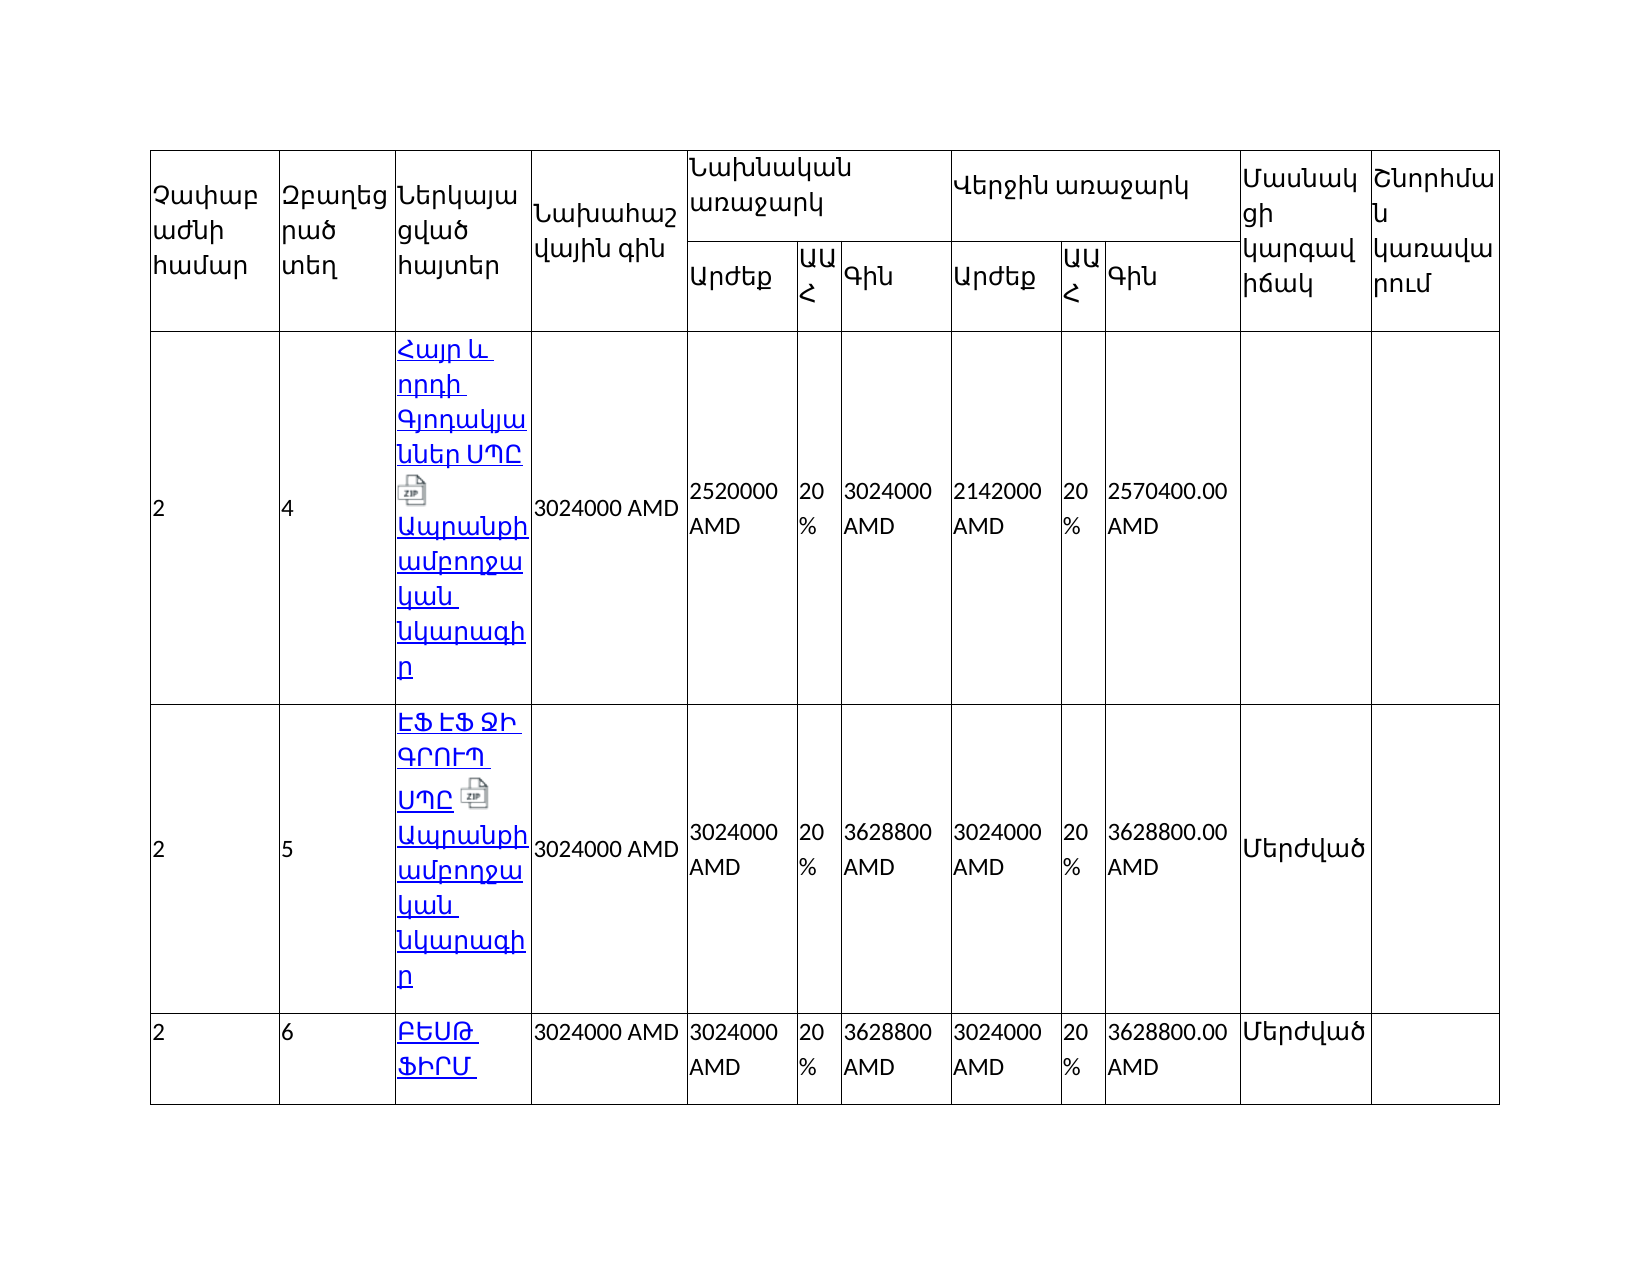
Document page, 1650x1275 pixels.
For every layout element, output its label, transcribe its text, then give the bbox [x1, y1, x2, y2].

table_cell 3024000 AMD [688, 1014, 797, 1104]
table_cell 20 % [1062, 1014, 1105, 1104]
table_cell Արժեք [952, 242, 1061, 331]
table_cell 20 % [798, 332, 841, 704]
table_cell 3628800.00 AMD [1106, 705, 1240, 1013]
picture [397, 473, 430, 507]
table_header Վերջին առաջարկ [952, 151, 1240, 241]
table_cell 2 [151, 332, 279, 704]
table_cell 6 [280, 1014, 395, 1104]
table_cell 3024000 AMD [532, 705, 687, 1013]
table_cell 3024000 AMD [842, 332, 951, 704]
table_cell 20 % [798, 705, 841, 1013]
table_cell Մերժված [1241, 1014, 1371, 1104]
table_cell 3024000 AMD [952, 1014, 1061, 1104]
table_cell 2142000 AMD [952, 332, 1061, 704]
table_cell Գին [1106, 242, 1240, 331]
table_cell ԱԱՀ [1062, 242, 1105, 331]
table_cell Գին [842, 242, 951, 331]
table_cell 3024000 AMD [952, 705, 1061, 1013]
table_cell 20 % [1062, 705, 1105, 1013]
table_header Նախահաշվային գին [532, 151, 687, 331]
table_cell 4 [280, 332, 395, 704]
table_cell 20 % [798, 1014, 841, 1104]
table_cell 3024000 AMD [532, 332, 687, 704]
table_cell Մերժված [1241, 705, 1371, 1013]
table_cell 3628800 AMD [842, 1014, 951, 1104]
table_header Շնորհման կառավարում [1372, 151, 1499, 331]
table_cell [1372, 705, 1499, 1013]
table_cell 2570400.00 AMD [1106, 332, 1240, 704]
table_cell 3628800 AMD [842, 705, 951, 1013]
table_cell [1372, 332, 1499, 704]
table_header Նախնական առաջարկ [688, 151, 951, 241]
picture [459, 776, 492, 810]
table_cell [1241, 332, 1371, 704]
table_cell 5 [280, 705, 395, 1013]
table_cell 3024000 AMD [532, 1014, 687, 1104]
table_cell 2 [151, 705, 279, 1013]
table_cell Հայր և որդի Գյոդակյաններ ՍՊԸ Ապրանքի ամբողջական նկարագիր [396, 332, 531, 704]
table_cell ԷՖ ԷՖ ՋԻ ԳՐՈՒՊ ՍՊԸ Ապրանքի ամբողջական նկարագիր [396, 705, 531, 1013]
table_cell ԱԱՀ [798, 242, 841, 331]
table_cell ԲԵՍԹ ՖԻՐՄ ՍՊԸ Ապրանքի ամբողջական նկարագիր [396, 1014, 531, 1104]
table_cell 3628800.00 AMD [1106, 1014, 1240, 1104]
table_cell 3024000 AMD [688, 705, 797, 1013]
table_cell Արժեք [688, 242, 797, 331]
table_header Զբաղեցրած տեղ [280, 151, 395, 331]
table_cell 20 % [1062, 332, 1105, 704]
table_cell 2520000 AMD [688, 332, 797, 704]
table_header Մասնակցի կարգավիճակ [1241, 151, 1371, 331]
table_cell 2 [151, 1014, 279, 1104]
table_header Չափաբաժնի համար [151, 151, 279, 331]
table_header Ներկայացված հայտեր [396, 151, 531, 331]
table_cell [1372, 1014, 1499, 1104]
